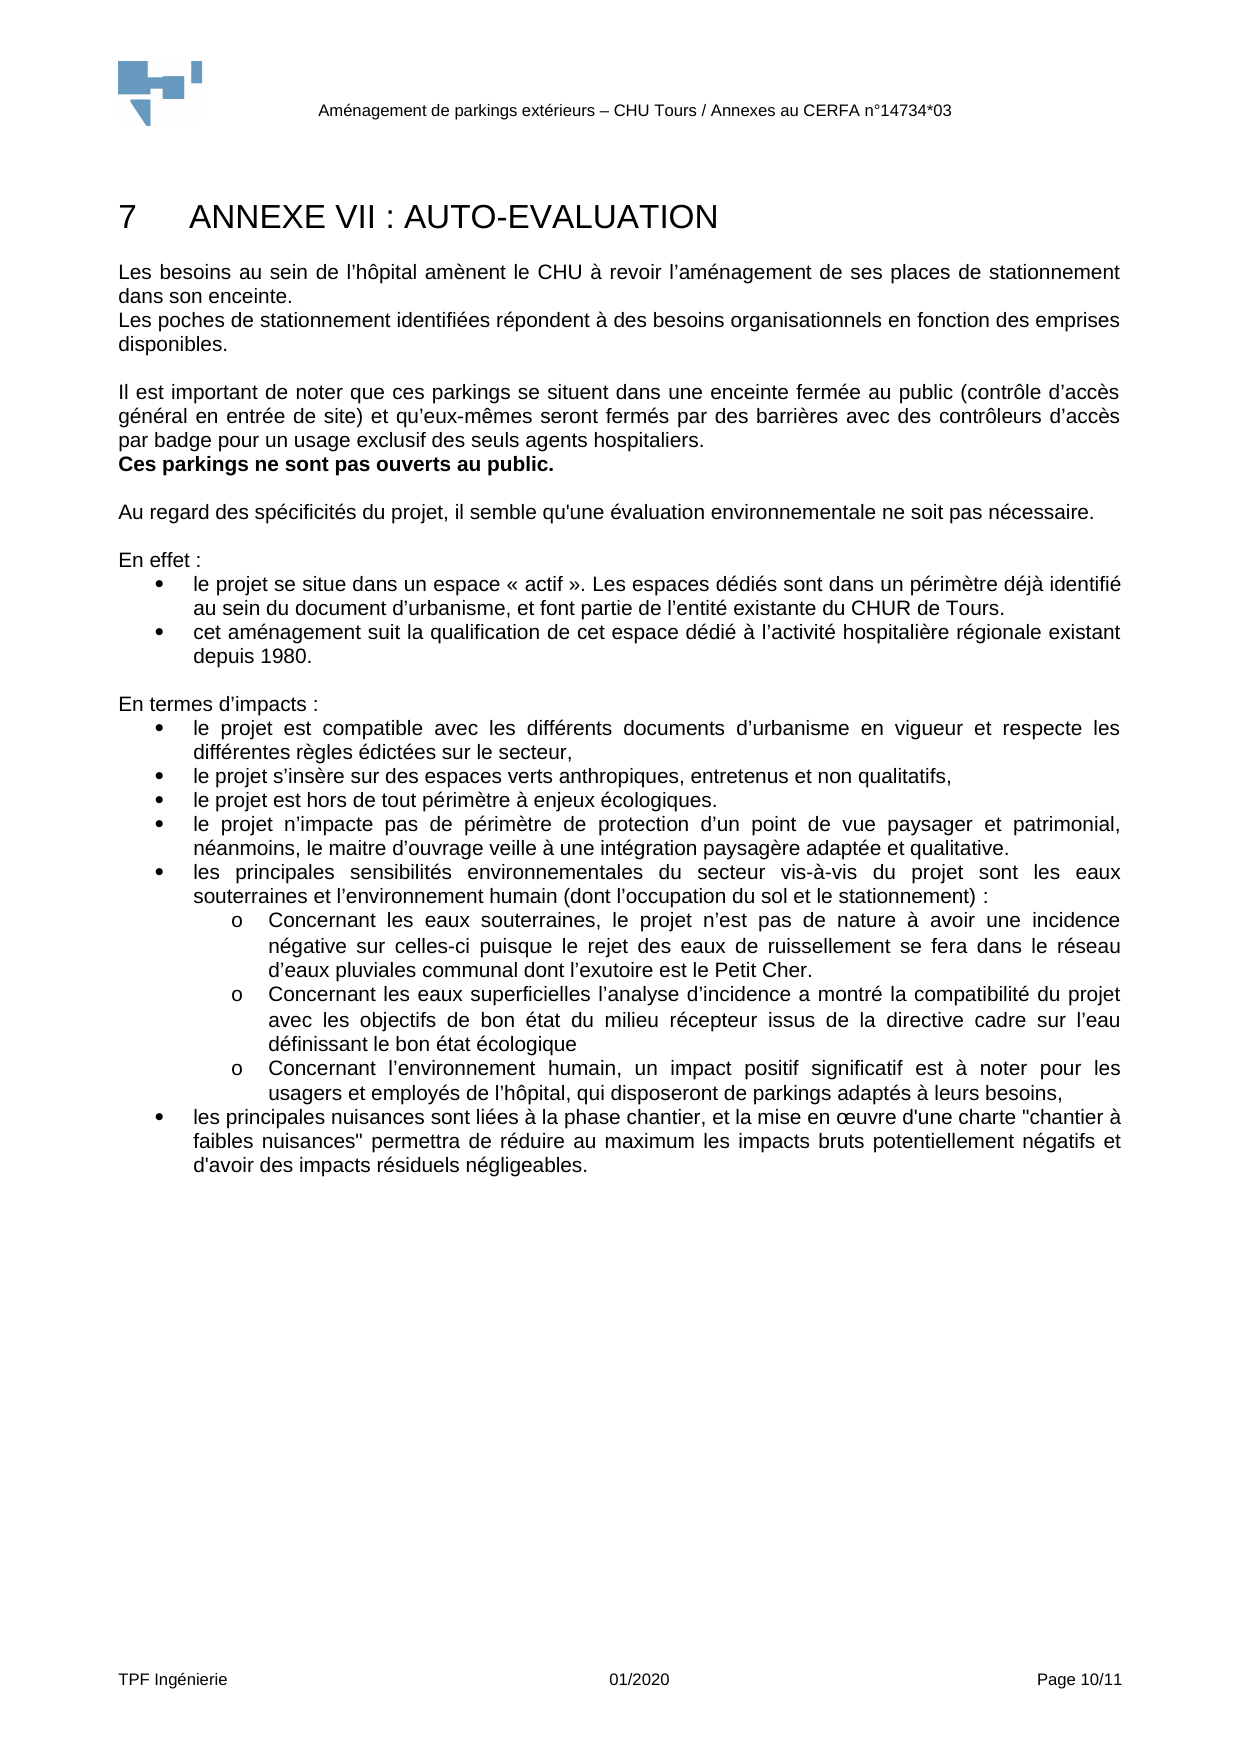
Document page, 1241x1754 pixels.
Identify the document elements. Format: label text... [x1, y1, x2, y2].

list le projet n’impacte pas de périmètre de protection d’un point de vue paysager et patrimonial, néanmoins, le maitre d’ouvrage veille à une intégration paysagère adaptée et qualitative. [156, 812, 1122, 860]
list le projet est compatible avec les différents documents d’urbanisme en vigueur et respecte les différentes règles édictées sur le secteur, [156, 716, 1122, 764]
text En effet : [118, 548, 1122, 572]
text Les besoins au sein de l’hôpital amènent le CHU à revoir l’aménagement de ses places de stationnement dans son enceinte. [118, 260, 1122, 308]
list le projet s’insère sur des espaces verts anthropiques, entretenus et non qualitatifs, [156, 764, 1122, 788]
list les principales nuisances sont liées à la phase chantier, et la mise en œuvre d'une charte "chantier à faibles nuisances" permettra de réduire au maximum les impacts bruts potentiellement négatifs et d'avoir des impacts résiduels négligeables. [156, 1105, 1122, 1177]
list Concernant les eaux souterraines, le projet n’est pas de nature à avoir une incidence négative sur celles-ci puisque le rejet des eaux de ruissellement se fera dans le réseau d’eaux pluviales communal dont l’exutoire est le Petit Cher. [231, 908, 1122, 982]
list Concernant les eaux superficielles l’analyse d’incidence a montré la compatibilité du projet avec les objectifs de bon état du milieu récepteur issus de la directive cadre sur l’eau définissant le bon état écologique [231, 982, 1122, 1055]
list les principales sensibilités environnementales du secteur vis-à-vis du projet sont les eaux souterraines et l’environnement humain (dont l’occupation du sol et le stationnement) : [156, 860, 1122, 908]
list Concernant l’environnement humain, un impact positif significatif est à noter pour les usagers et employés de l’hôpital, qui disposeront de parkings adaptés à leurs besoins, [231, 1055, 1122, 1105]
list le projet se situe dans un espace « actif ». Les espaces dédiés sont dans un périmètre déjà identifié au sein du document d’urbanisme, et font partie de l’entité existante du CHUR de Tours. [156, 572, 1122, 620]
subtitle Annexe VII : Auto-EVALUATION [118, 197, 1122, 235]
text En termes d’impacts : [118, 692, 1122, 716]
text Les poches de stationnement identifiées répondent à des besoins organisationnels en fonction des emprises disponibles. [118, 308, 1122, 356]
text Au regard des spécificités du projet, il semble qu'une évaluation environnementale ne soit pas nécessaire. [118, 500, 1122, 524]
list cet aménagement suit la qualification de cet espace dédié à l’activité hospitalière régionale existant depuis 1980. [156, 620, 1122, 668]
picture [118, 61, 203, 126]
text Ces parkings ne sont pas ouverts au public. [118, 452, 1122, 476]
text Il est important de noter que ces parkings se situent dans une enceinte fermée au public (contrôle d’accès général en entrée de site) et qu’eux-mêmes seront fermés par des barrières avec des contrôleurs d’accès par badge pour un usage exclusif des seuls agents hospitaliers. [118, 380, 1122, 452]
list le projet est hors de tout périmètre à enjeux écologiques. [156, 788, 1122, 812]
